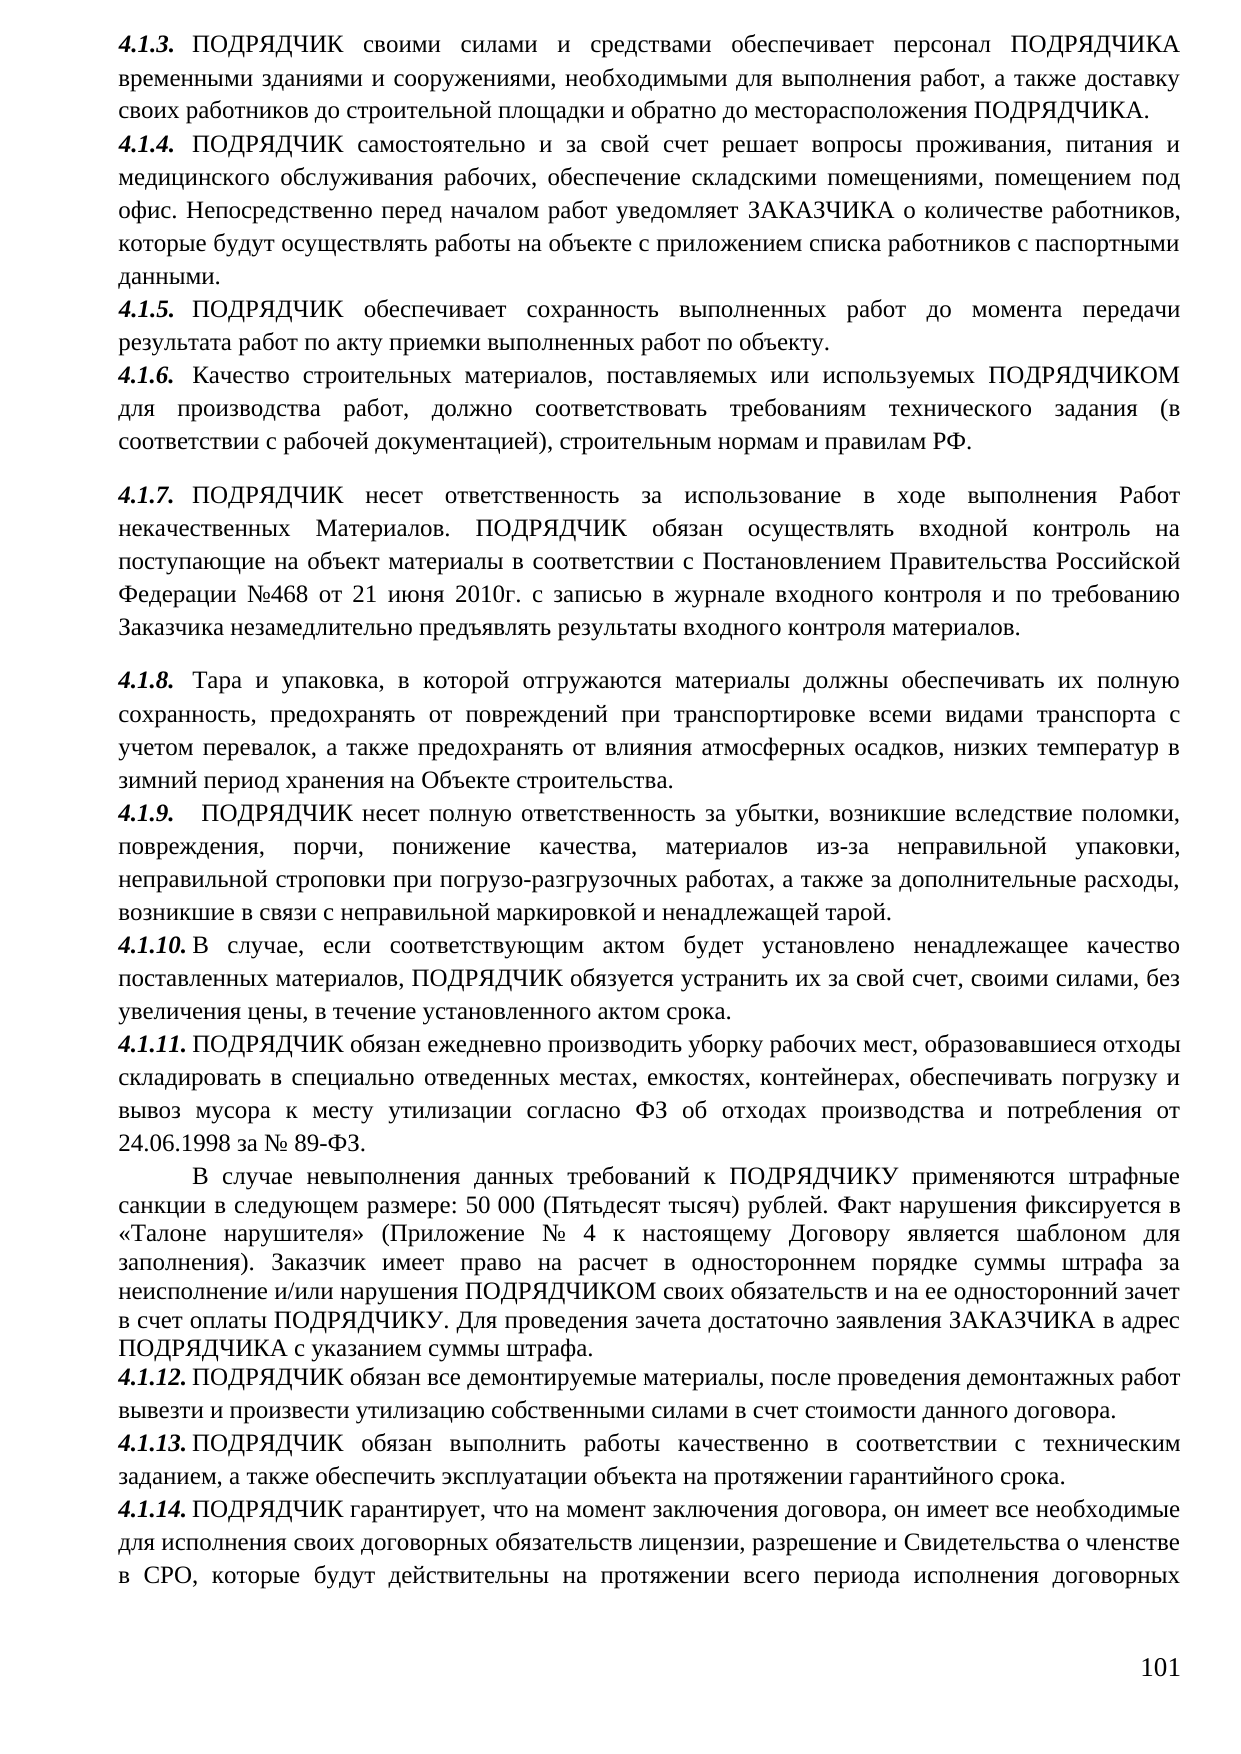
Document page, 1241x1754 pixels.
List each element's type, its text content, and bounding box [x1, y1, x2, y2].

text В случае невыполнения данных требований к ПОДРЯДЧИКУ применяются штрафные санкции в следующем размере: 50 000 (Пятьдесят тысяч) рублей. Факт нарушения фиксируется в «Талоне нарушителя» (Приложение № 4 к настоящему Договору является шаблоном для заполнения). Заказчик имеет право на расчет в одностороннем порядке суммы штрафа за неисполнение и/или нарушения ПОДРЯДЧИКОМ своих обязательств и на ее односторонний зачет в счет оплаты ПОДРЯДЧИКУ. Для проведения зачета достаточно заявления ЗАКАЗЧИКА в адрес ПОДРЯДЧИКА с указанием суммы штрафа. [118, 1161, 1181, 1362]
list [118, 1494, 1181, 1589]
list ПОДРЯДЧИК обязан ежедневно производить уборку рабочих мест, образовавшиеся отходы складировать в специально отведенных местах, емкостях, контейнерах, обеспечивать погрузку и вывоз мусора к месту утилизации согласно ФЗ об отходах производства и потребления от 24.06.1998 за № 89-ФЗ. [118, 1029, 1181, 1157]
list ПОДРЯДЧИК своими силами и средствами обеспечивает персонал ПОДРЯДЧИКА временными зданиями и сооружениями, необходимыми для выполнения работ, а также доставку своих работников до строительной площадки и обратно до месторасположения ПОДРЯДЧИКА. [118, 29, 1181, 124]
list ПОДРЯДЧИК самостоятельно и за свой счет решает вопросы проживания, питания и медицинского обслуживания рабочих, обеспечение складскими помещениями, помещением под офис. Непосредственно перед началом работ уведомляет ЗАКАЗЧИКА о количестве работников, которые будут осуществлять работы на объекте с приложением списка работников с паспортными данными. [118, 129, 1181, 289]
list ПОДРЯДЧИК обеспечивает сохранность выполненных работ до момента передачи результата работ по акту приемки выполненных работ по объекту. [118, 294, 1181, 356]
list ПОДРЯДЧИК обязан все демонтируемые материалы, после проведения демонтажных работ вывезти и произвести утилизацию собственными силами в счет стоимости данного договора. [118, 1362, 1181, 1424]
list Тара и упаковка, в которой отгружаются материалы должны обеспечивать их полную сохранность, предохранять от повреждений при транспортировке всеми видами транспорта с учетом перевалок, а также предохранять от влияния атмосферных осадков, низких температур в зимний период хранения на Объекте строительства. [118, 666, 1181, 793]
list Качество строительных материалов, поставляемых или используемых ПОДРЯДЧИКОМ для производства работ, должно соответствовать требованиям технического задания (в соответствии с рабочей документацией), строительным нормам и правилам РФ. [118, 360, 1181, 454]
list ПОДРЯДЧИК несет ответственность за использование в ходе выполнения Работ некачественных Материалов. ПОДРЯДЧИК обязан осуществлять входной контроль на поступающие на объект материалы в соответствии с Постановлением Правительства Российской Федерации №468 от 21 июня 2010г. с записью в журнале входного контроля и по требованию Заказчика незамедлительно предъявлять результаты входного контроля материалов. [118, 480, 1181, 641]
list В случае, если соответствующим актом будет установлено ненадлежащее качество поставленных материалов, ПОДРЯДЧИК обязуется устранить их за свой счет, своими силами, без увеличения цены, в течение установленного актом срока. [118, 930, 1181, 1024]
list ПОДРЯДЧИК несет полную ответственность за убытки, возникшие вследствие поломки, повреждения, порчи, понижение качества, материалов из-за неправильной упаковки, неправильной строповки при погрузо-разгрузочных работах, а также за дополнительные расходы, возникшие в связи с неправильной маркировкой и ненадлежащей тарой. [118, 798, 1181, 926]
list ПОДРЯДЧИК обязан выполнить работы качественно в соответствии с техническим заданием, а также обеспечить эксплуатации объекта на протяжении гарантийного срока. [118, 1428, 1181, 1490]
